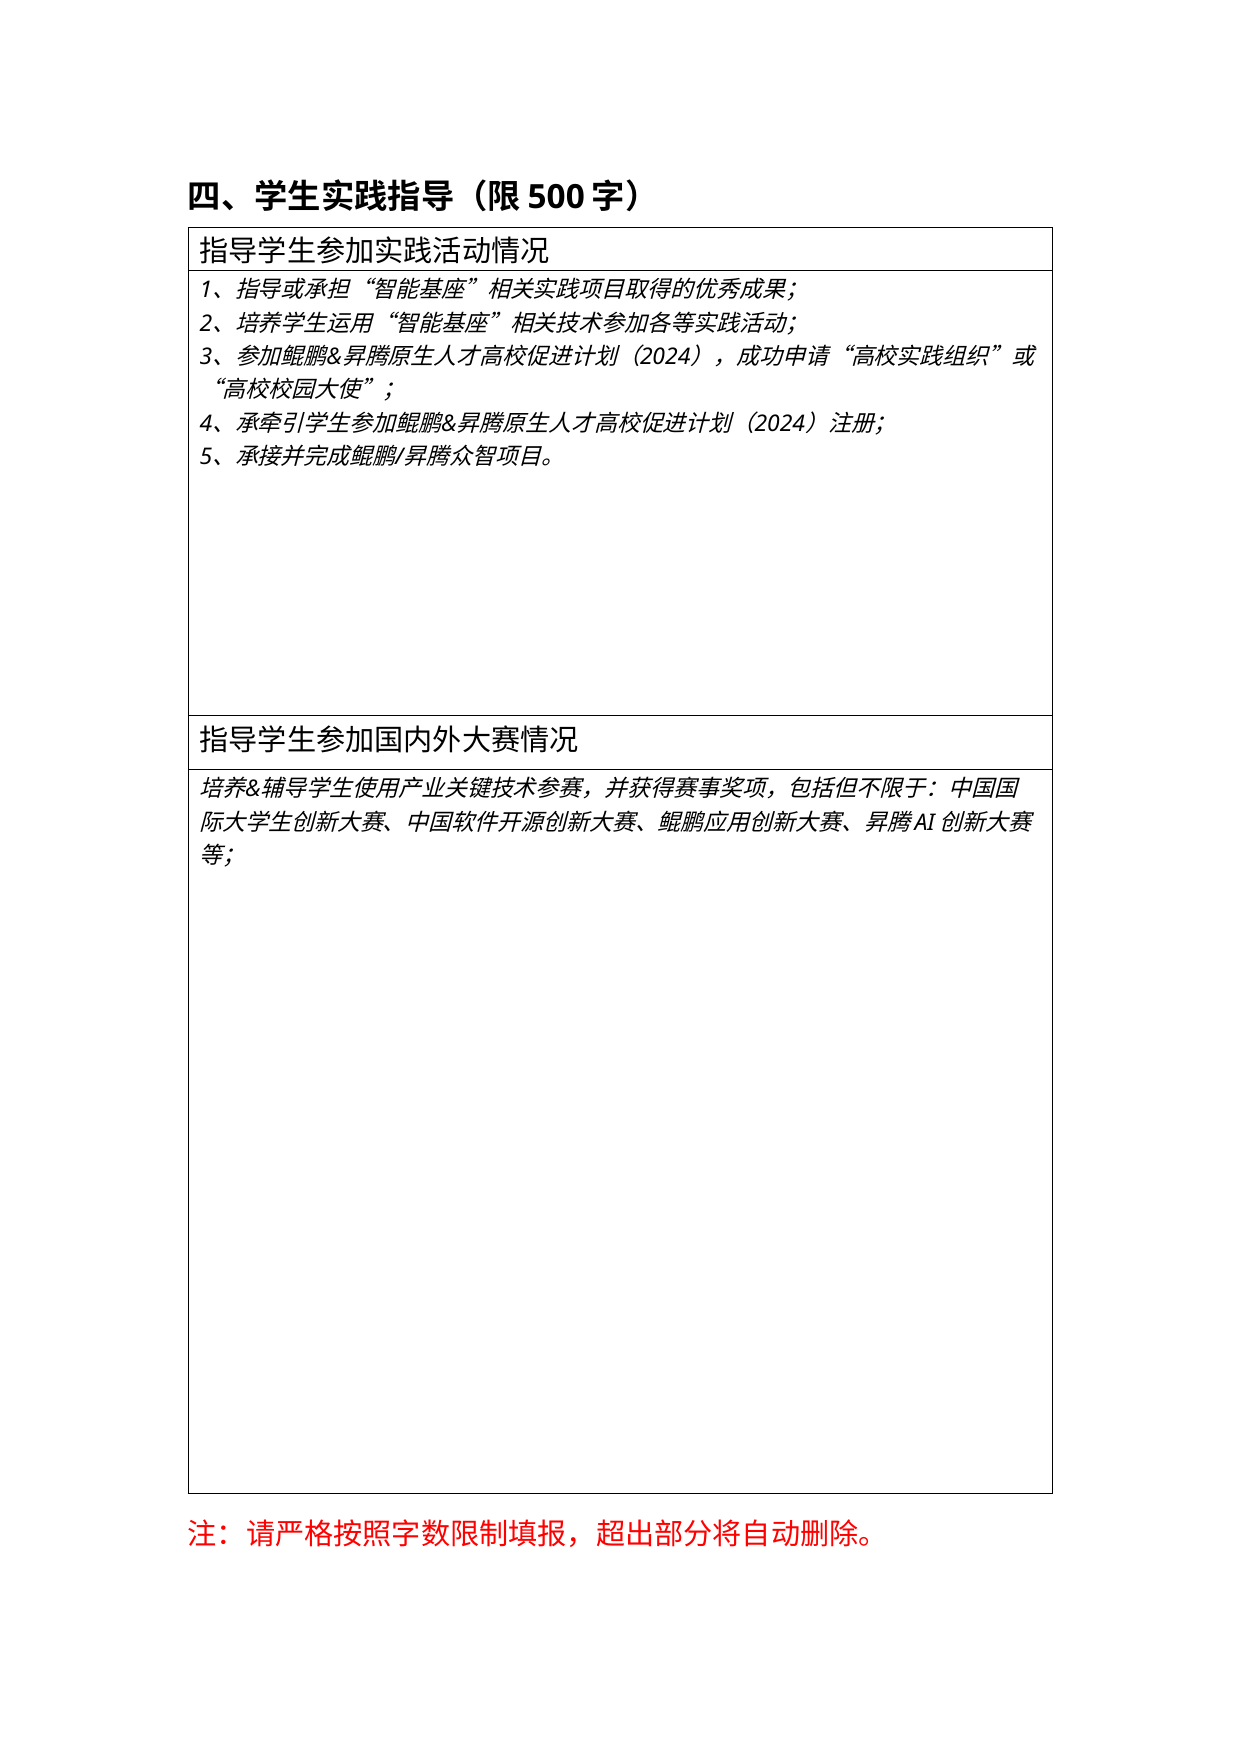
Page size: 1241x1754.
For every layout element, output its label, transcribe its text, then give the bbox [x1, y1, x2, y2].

table_header 指导学生参加实践活动情况 [189, 228, 1052, 270]
table_cell 指导学生参加国内外大赛情况 [189, 716, 1052, 769]
text 四、学生实践指导（限500字） [187, 162, 1053, 227]
table_cell 1、指导或承担“智能基座”相关实践项目取得的优秀成果； 2、培养学生运用“智能基座”相关技术参加各等实践活动； 3、参加鲲鹏&昇腾原生人才高校促进计划（2024），成功申请“高校实践组织”或“高校校园大使”； 4、承牵引学生参加鲲鹏&昇腾原生人才高校促进计划（2024）注册； 5、承接并完成鲲鹏/昇腾众智项目。 [189, 271, 1052, 715]
table_cell 培养&辅导学生使用产业关键技术参赛，并获得赛事奖项，包括但不限于：中国国际大学生创新大赛、中国软件开源创新大赛、鲲鹏应用创新大赛、昇腾AI创新大赛等； [189, 770, 1052, 1493]
text 注：请严格按照字数限制填报，超出部分将自动删除。 [187, 1510, 1053, 1552]
